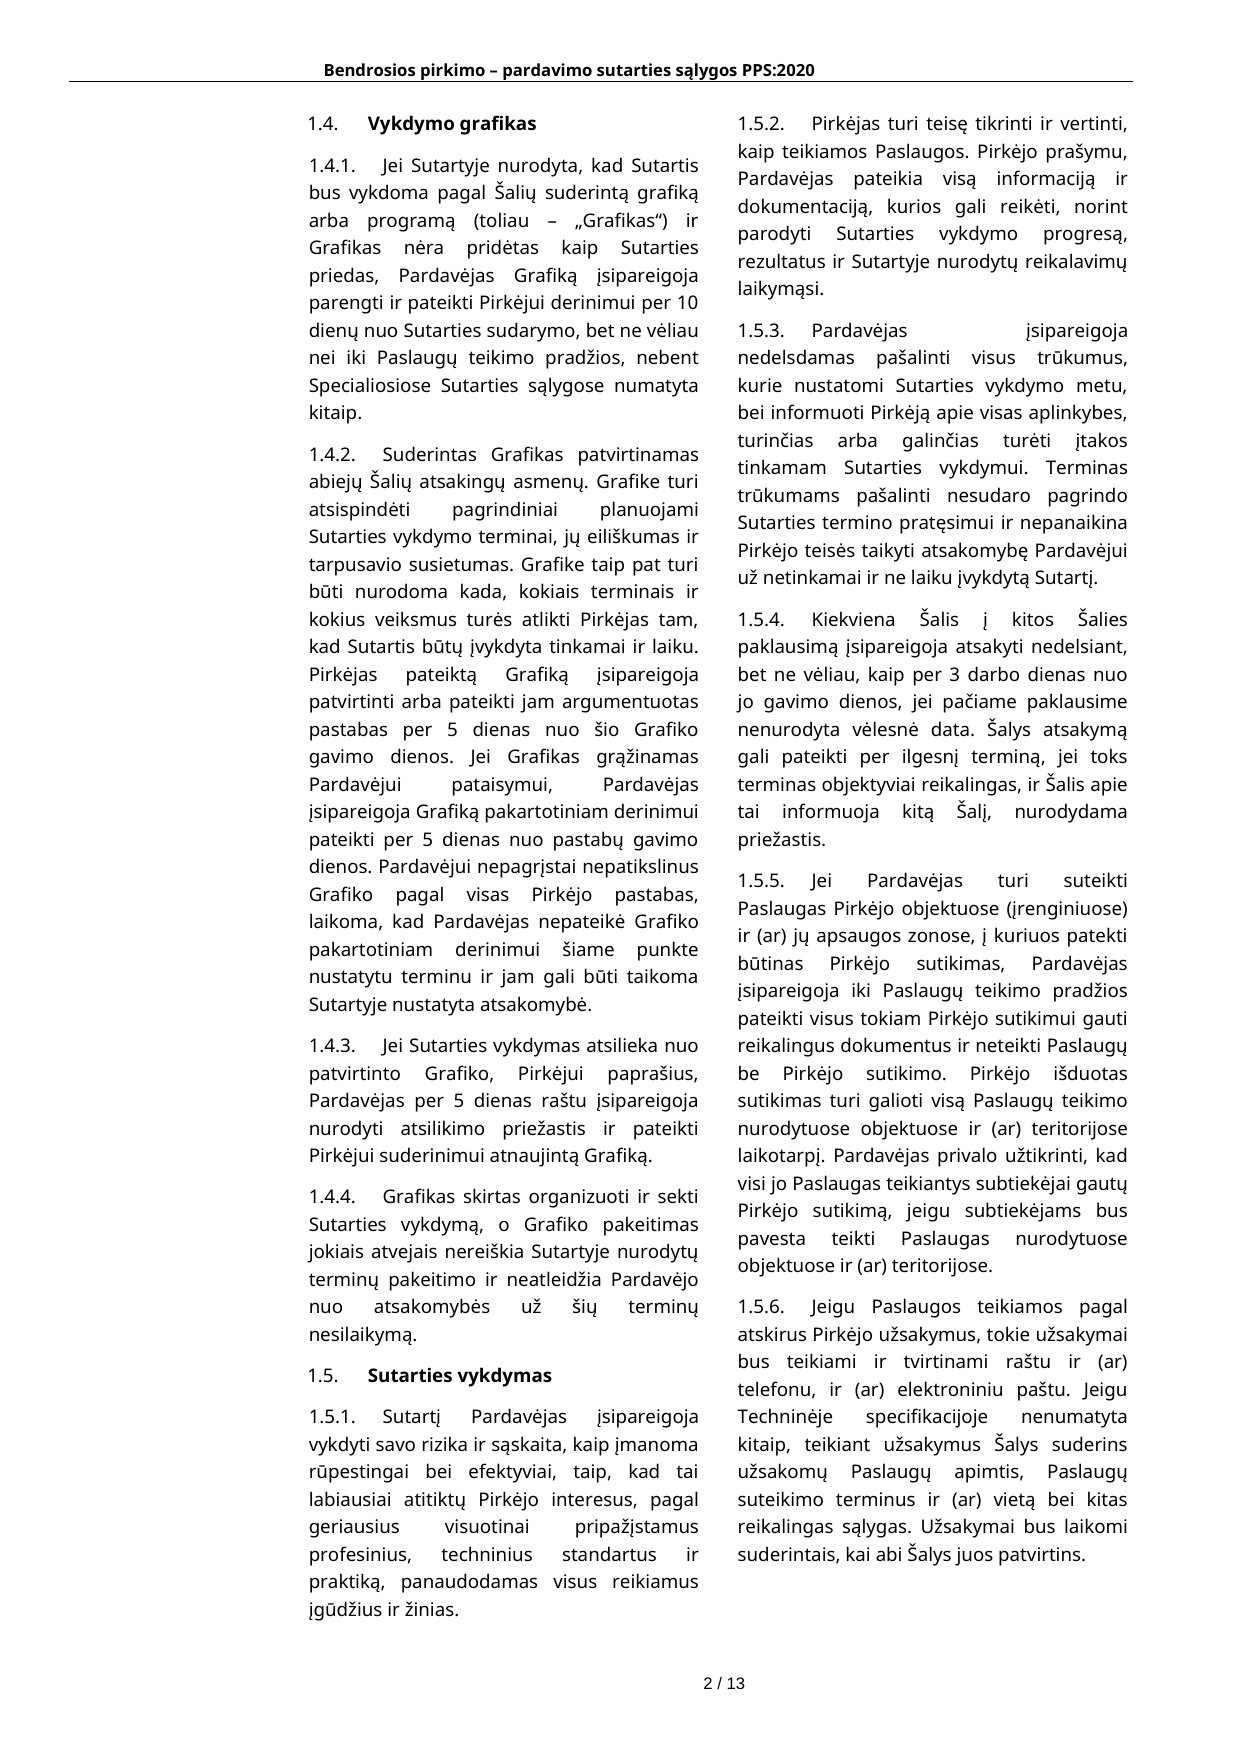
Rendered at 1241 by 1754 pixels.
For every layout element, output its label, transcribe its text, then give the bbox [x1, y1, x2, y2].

subtitle Jeigu Paslaugos teikiamos pagal atskirus Pirkėjo užsakymus, tokie užsakymai bus teikiami ir tvirtinami raštu ir (ar) telefonu, ir (ar) elektroniniu paštu. Jeigu Techninėje specifikacijoje nenumatyta kitaip, teikiant užsakymus Šalys suderins užsakomų Paslaugų apimtis, Paslaugų suteikimo terminus ir (ar) vietą bei kitas reikalingas sąlygas. Užsakymai bus laikomi suderintais, kai abi Šalys juos patvirtins. [737, 1294, 1128, 1567]
subtitle Jei Pardavėjas turi suteikti Paslaugas Pirkėjo objektuose (įrenginiuose) ir (ar) jų apsaugos zonose, į kuriuos patekti būtinas Pirkėjo sutikimas, Pardavėjas įsipareigoja iki Paslaugų teikimo pradžios pateikti visus tokiam Pirkėjo sutikimui gauti reikalingus dokumentus ir neteikti Paslaugų be Pirkėjo sutikimo. Pirkėjo išduotas sutikimas turi galioti visą Paslaugų teikimo nurodytuose objektuose ir (ar) teritorijose laikotarpį. Pardavėjas privalo užtikrinti, kad visi jo Paslaugas teikiantys subtiekėjai gautų Pirkėjo sutikimą, jeigu subtiekėjams bus pavesta teikti Paslaugas nurodytuose objektuose ir (ar) teritorijose. [737, 867, 1128, 1278]
subtitle Vykdymo grafikas [307, 111, 699, 136]
subtitle Pirkėjas turi teisę tikrinti ir vertinti, kaip teikiamos Paslaugos. Pirkėjo prašymu, Pardavėjas pateikia visą informaciją ir dokumentaciją, kurios gali reikėti, norint parodyti Sutarties vykdymo progresą, rezultatus ir Sutartyje nurodytų reikalavimų laikymąsi. [737, 111, 1128, 301]
subtitle Sutartį Pardavėjas įsipareigoja vykdyti savo rizika ir sąskaita, kaip įmanoma rūpestingai bei efektyviai, taip, kad tai labiausiai atitiktų Pirkėjo interesus, pagal geriausius visuotinai pripažįstamus profesinius, techninius standartus ir praktiką, panaudodamas visus reikiamus įgūdžius ir žinias. [308, 1404, 699, 1622]
subtitle Pardavėjas įsipareigoja nedelsdamas pašalinti visus trūkumus, kurie nustatomi Sutarties vykdymo metu, bei informuoti Pirkėją apie visas aplinkybes, turinčias arba galinčias turėti įtakos tinkamam Sutarties vykdymui. Terminas trūkumams pašalinti nesudaro pagrindo Sutarties termino pratęsimui ir nepanaikina Pirkėjo teisės taikyti atsakomybę Pardavėjui už netinkamai ir ne laiku įvykdytą Sutartį. [737, 317, 1128, 590]
subtitle Jei Sutartyje nurodyta, kad Sutartis bus vykdoma pagal Šalių suderintą grafiką arba programą (toliau – „Grafikas“) ir Grafikas nėra pridėtas kaip Sutarties priedas, Pardavėjas Grafiką įsipareigoja parengti ir pateikti Pirkėjui derinimui per 10 dienų nuo Sutarties sudarymo, bet ne vėliau nei iki Paslaugų teikimo pradžios, nebent Specialiosiose Sutarties sąlygose numatyta kitaip. [308, 152, 699, 425]
subtitle Jei Sutarties vykdymas atsilieka nuo patvirtinto Grafiko, Pirkėjui paprašius, Pardavėjas per 5 dienas raštu įsipareigoja nurodyti atsilikimo priežastis ir pateikti Pirkėjui suderinimui atnaujintą Grafiką. [308, 1032, 699, 1168]
subtitle Kiekviena Šalis į kitos Šalies paklausimą įsipareigoja atsakyti nedelsiant, bet ne vėliau, kaip per 3 darbo dienas nuo jo gavimo dienos, jei pačiame paklausime nenurodyta vėlesnė data. Šalys atsakymą gali pateikti per ilgesnį terminą, jei toks terminas objektyviai reikalingas, ir Šalis apie tai informuoja kitą Šalį, nurodydama priežastis. [737, 606, 1128, 851]
subtitle Sutarties vykdymas [307, 1362, 699, 1388]
subtitle Suderintas Grafikas patvirtinamas abiejų Šalių atsakingų asmenų. Grafike turi atsispindėti pagrindiniai planuojami Sutarties vykdymo terminai, jų eiliškumas ir tarpusavio susietumas. Grafike taip pat turi būti nurodoma kada, kokiais terminais ir kokius veiksmus turės atlikti Pirkėjas tam, kad Sutartis būtų įvykdyta tinkamai ir laiku. Pirkėjas pateiktą Grafiką įsipareigoja patvirtinti arba pateikti jam argumentuotas pastabas per 5 dienas nuo šio Grafiko gavimo dienos. Jei Grafikas grąžinamas Pardavėjui pataisymui, Pardavėjas įsipareigoja Grafiką pakartotiniam derinimui pateikti per 5 dienas nuo pastabų gavimo dienos. Pardavėjui nepagrįstai nepatikslinus Grafiko pagal visas Pirkėjo pastabas, laikoma, kad Pardavėjas nepateikė Grafiko pakartotiniam derinimui šiame punkte nustatytu terminu ir jam gali būti taikoma Sutartyje nustatyta atsakomybė. [308, 441, 699, 1016]
subtitle Grafikas skirtas organizuoti ir sekti Sutarties vykdymą, o Grafiko pakeitimas jokiais atvejais nereiškia Sutartyje nurodytų terminų pakeitimo ir neatleidžia Pardavėjo nuo atsakomybės už šių terminų nesilaikymą. [308, 1184, 699, 1347]
